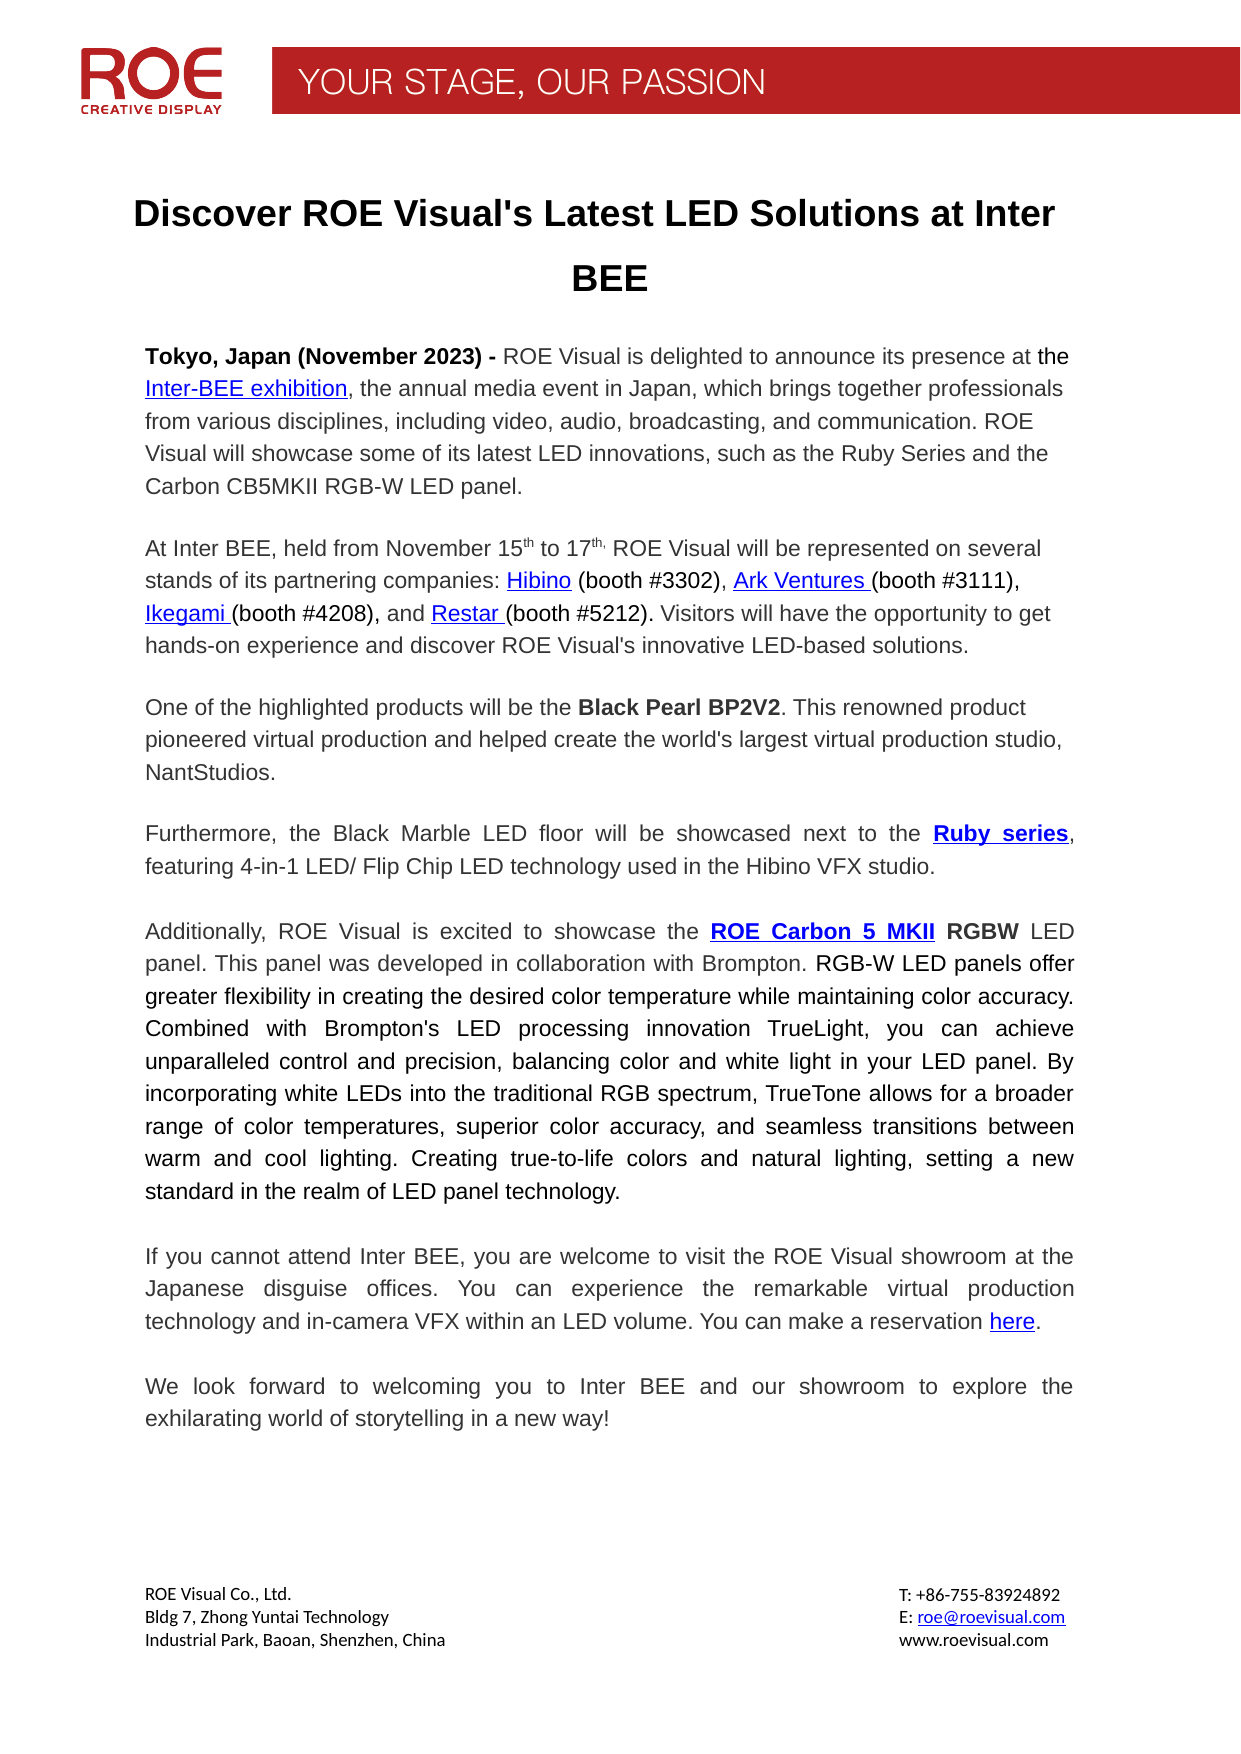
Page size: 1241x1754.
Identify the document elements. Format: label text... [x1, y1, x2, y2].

text If you cannot attend Inter BEE, you are welcome to visit the ROE Visual showroom at the Japanese disguise offices. You can experience the remarkable virtual production technology and in-camera VFX within an LED volume. You can make a reservation here. [145, 1240, 1075, 1337]
text Tokyo, Japan (November 2023) - ROE Visual is delighted to announce its presence at the Inter-BEE exhibition, the annual media event in Japan, which brings together professionals from various disciplines, including video, audio, broadcasting, and communication. ROE Visual will showcase some of its latest LED innovations, such as the Ruby Series and the Carbon CB5MKII RGB-W LED panel. [145, 340, 1075, 502]
picture [81, 47, 1241, 114]
text One of the highlighted products will be the Black Pearl BP2V2. This renowned product pioneered virtual production and helped create the world's largest virtual production studio, NantStudios. [145, 691, 1075, 788]
text Furthermore, the Black Marble LED floor will be showcased next to the Ruby series, featuring 4-in-1 LED/ Flip Chip LED technology used in the Hibino VFX studio. [145, 817, 1075, 882]
text We look forward to welcoming you to Inter BEE and our showroom to explore the exhilarating world of storytelling in a new way! [145, 1370, 1075, 1435]
text Additionally, ROE Visual is excited to showcase the ROE Carbon 5 MKII RGBW LED panel. This panel was developed in collaboration with Brompton. RGB-W LED panels offer greater flexibility in creating the desired color temperature while maintaining color accuracy. Combined with Brompton's LED processing innovation TrueLight, you can achieve unparalleled control and precision, balancing color and white light in your LED panel. By incorporating white LEDs into the traditional RGB spectrum, TrueTone allows for a broader range of color temperatures, superior color accuracy, and seamless transitions between warm and cool lighting. Creating true-to-life colors and natural lighting, setting a new standard in the realm of LED panel technology. [145, 915, 1075, 1207]
text At Inter BEE, held from November 15th to 17th, ROE Visual will be represented on several stands of its partnering companies: Hibino (booth #3302), Ark Ventures (booth #3111), Ikegami (booth #4208), and Restar (booth #5212). Visitors will have the opportunity to get hands-on experience and discover ROE Visual's innovative LED-based solutions. [145, 532, 1075, 662]
text Discover ROE Visual's Latest LED Solutions at Inter BEE [114, 181, 1075, 311]
